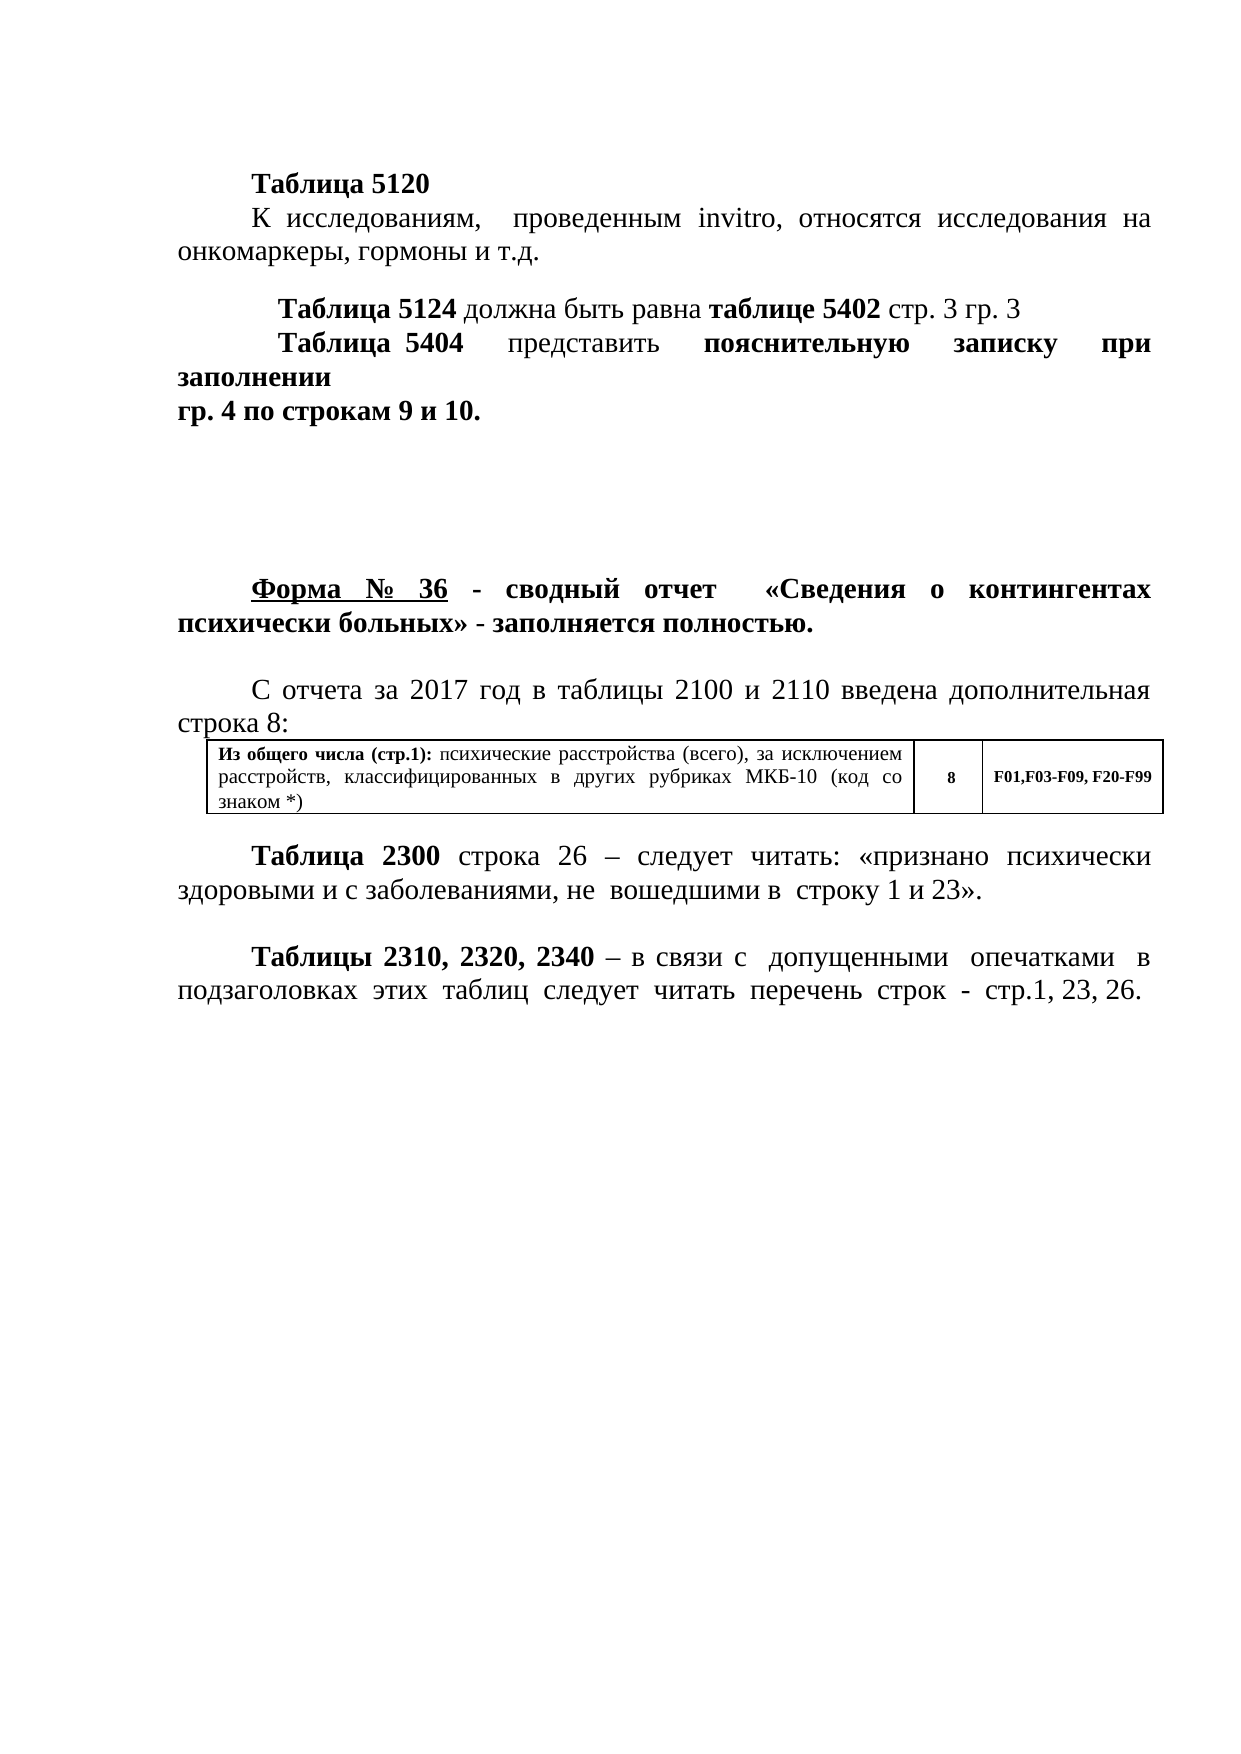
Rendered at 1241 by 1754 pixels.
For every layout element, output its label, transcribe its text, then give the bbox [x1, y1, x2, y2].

table_header Из общего числа (стр.1): психические расстройства (всего), за исключением расстройств, классифицированных в других рубриках МКБ-10 (код со знаком *) [208, 741, 913, 813]
text Таблица 2300 строка 26 – следует читать: «признано психически здоровыми и с заболеваниями, не вошедшими в строку 1 и 23». [177, 838, 1152, 905]
text С отчета за 2017 год в таблицы 2100 и 2110 введена дополнительная строка 8: [177, 672, 1152, 739]
table_header 8 [915, 741, 982, 813]
text гр. 4 по строкам 9 и 10. [177, 393, 1152, 427]
text Таблица 5124 должна быть равна таблице 5402 стр. 3 гр. 3 [177, 291, 1152, 325]
text Таблица 5120 [177, 166, 1152, 200]
text Форма № 36 - сводный отчет «Сведения о контингентах психически больных» - заполняется полностью. [177, 571, 1152, 638]
table_header F01,F03-F09, F20-F99 [983, 741, 1162, 813]
text Таблицы 2310, 2320, 2340 – в связи с допущенными опечатками в подзаголовках этих таблиц следует читать перечень строк - стр.1, 23, 26. [177, 939, 1152, 1006]
text Таблица 5404 представить пояснительную записку при заполнении [177, 325, 1152, 393]
text К исследованиям, проведенным invitro, относятся исследования на онкомаркеры, гормоны и т.д. [177, 200, 1152, 267]
